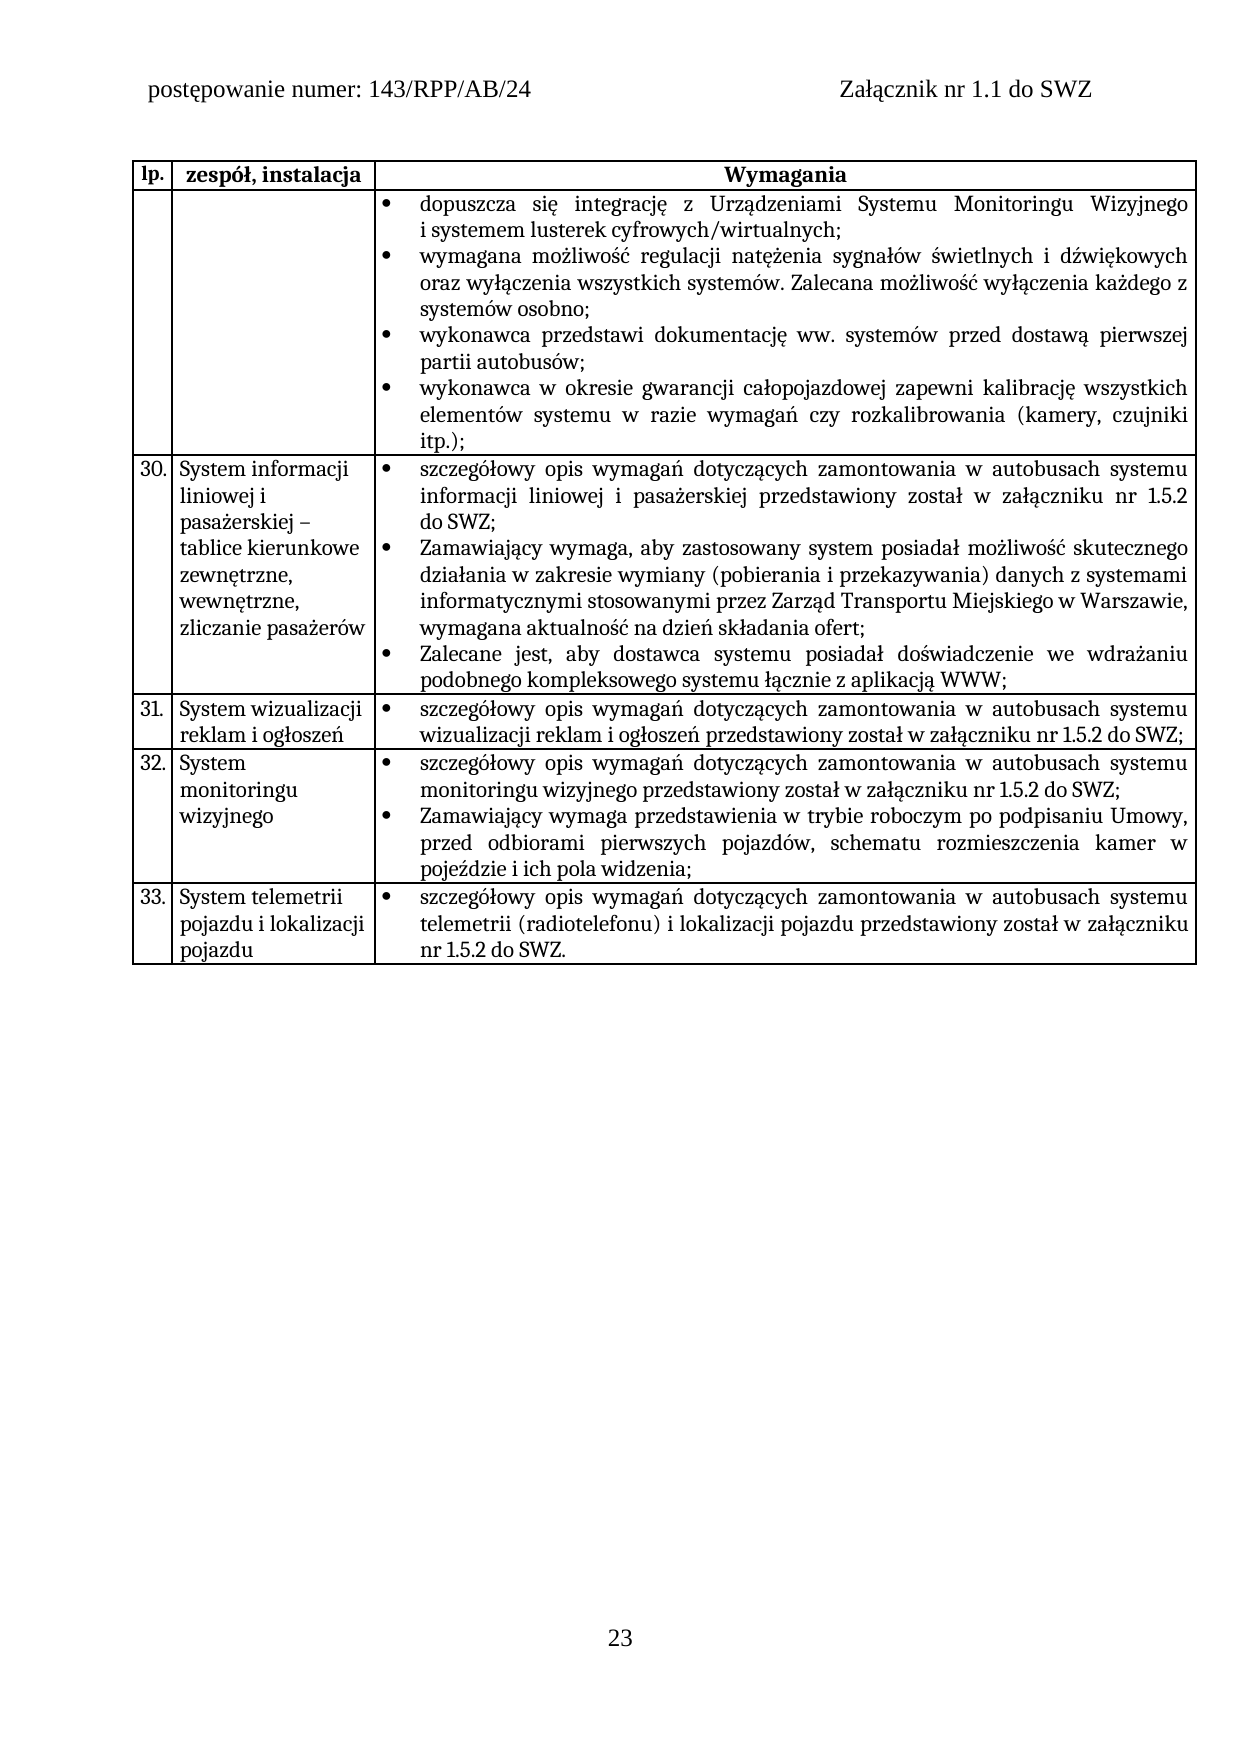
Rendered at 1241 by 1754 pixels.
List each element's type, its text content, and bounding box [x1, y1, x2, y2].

table_header lp. [134, 162, 171, 188]
table_cell [134, 695, 171, 748]
table_cell [134, 750, 171, 882]
table_header zespół, instalacja [173, 162, 374, 188]
table_cell szczegółowy opis wymagań dotyczących zamontowania w autobusach systemu telemetrii (radiotelefonu) i lokalizacji pojazdu przedstawiony został w załączniku nr 1.5.2 do SWZ. [376, 884, 1195, 963]
table_cell [134, 456, 171, 693]
table_header Wymagania [376, 162, 1195, 188]
table_cell System informacji liniowej i pasażerskiej – tablice kierunkowe zewnętrzne, wewnętrzne, zliczanie pasażerów [173, 456, 374, 693]
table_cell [173, 191, 374, 454]
table_cell System monitoringu wizyjnego [173, 750, 374, 882]
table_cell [376, 191, 1195, 454]
table_cell System wizualizacji reklam i ogłoszeń [173, 695, 374, 748]
table_cell [134, 884, 171, 963]
table_cell [134, 191, 171, 454]
table_cell szczegółowy opis wymagań dotyczących zamontowania w autobusach systemu wizualizacji reklam i ogłoszeń przedstawiony został w załączniku nr 1.5.2 do SWZ; [376, 695, 1195, 748]
table_cell szczegółowy opis wymagań dotyczących zamontowania w autobusach systemu informacji liniowej i pasażerskiej przedstawiony został w załączniku nr 1.5.2 do SWZ; Zamawiający wymaga, aby zastosowany system posiadał możliwość skutecznego działania w zakresie wymiany (pobierania i przekazywania) danych z systemami informatycznymi stosowanymi przez Zarząd Transportu Miejskiego w Warszawie, wymagana aktualność na dzień składania ofert; Zalecane jest, aby dostawca systemu posiadał doświadczenie we wdrażaniu podobnego kompleksowego systemu łącznie z aplikacją WWW; [376, 456, 1195, 693]
table_cell szczegółowy opis wymagań dotyczących zamontowania w autobusach systemu monitoringu wizyjnego przedstawiony został w załączniku nr 1.5.2 do SWZ; Zamawiający wymaga przedstawienia w trybie roboczym po podpisaniu Umowy, przed odbiorami pierwszych pojazdów, schematu rozmieszczenia kamer w pojeździe i ich pola widzenia; [376, 750, 1195, 882]
table_cell System telemetrii pojazdu i lokalizacji pojazdu [173, 884, 374, 963]
